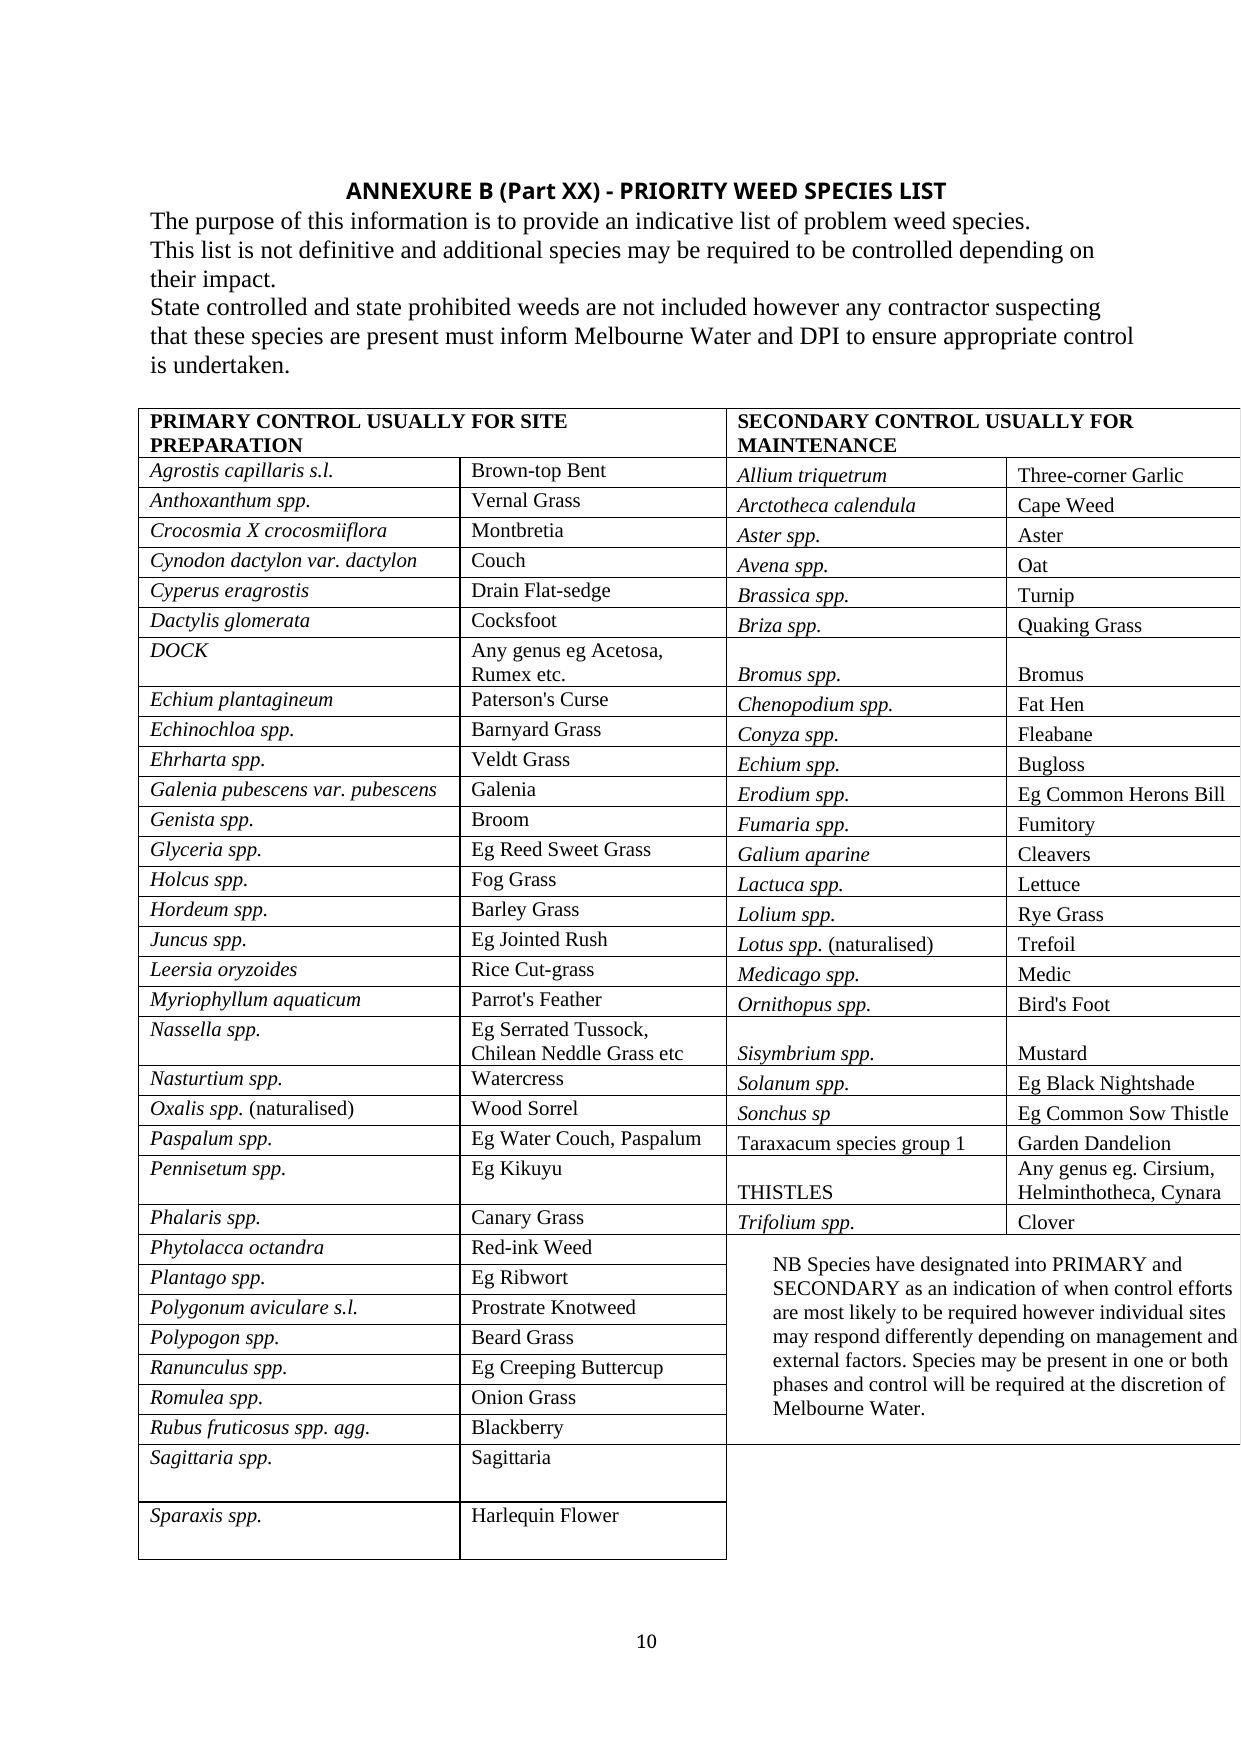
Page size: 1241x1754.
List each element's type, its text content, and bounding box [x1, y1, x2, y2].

table_cell Fog Grass [461, 867, 726, 896]
table_cell Phalaris spp. [139, 1205, 459, 1234]
table_cell Solanum spp. [727, 1066, 1006, 1095]
table_cell Pennisetum spp. [139, 1156, 459, 1204]
table_cell Any genus eg Acetosa, Rumex etc. [461, 638, 726, 686]
table_cell Myriophyllum aquaticum [139, 987, 459, 1016]
table_cell Paspalum spp. [139, 1126, 459, 1155]
table_cell Bromus [1007, 638, 1240, 686]
table_cell Harlequin Flower [461, 1503, 726, 1559]
table_header SECONDARY CONTROL USUALLY FOR MAINTENANCE [727, 409, 1240, 457]
table_cell Phytolacca octandra [139, 1235, 459, 1264]
table_cell Veldt Grass [461, 747, 726, 776]
table_cell Any genus eg. Cirsium, Helminthotheca, Cynara [1007, 1156, 1240, 1204]
table_cell Briza spp. [727, 608, 1006, 637]
table_cell Trefoil [1007, 927, 1240, 956]
table_cell Sagittaria [461, 1445, 726, 1501]
table_cell Bugloss [1007, 747, 1240, 776]
table_cell Romulea spp. [139, 1385, 459, 1414]
table_cell Rye Grass [1007, 897, 1240, 926]
table_cell Prostrate Knotweed [461, 1295, 726, 1324]
table_cell Broom [461, 807, 726, 836]
table_cell Sonchus sp [727, 1096, 1006, 1125]
table_cell Lolium spp. [727, 897, 1006, 926]
table_cell Turnip [1007, 578, 1240, 607]
table_cell THISTLES [727, 1156, 1006, 1204]
table_cell Echium spp. [727, 747, 1006, 776]
table_cell Leersia oryzoides [139, 957, 459, 986]
table_cell Sagittaria spp. [139, 1445, 459, 1501]
table_cell Polypogon spp. [139, 1325, 459, 1354]
table_cell Onion Grass [461, 1385, 726, 1414]
table_cell Vernal Grass [461, 488, 726, 517]
table_cell Three-corner Garlic [1007, 458, 1240, 487]
table_cell Glyceria spp. [139, 837, 459, 866]
table_cell Dactylis glomerata [139, 608, 459, 637]
table_cell Red-ink Weed [461, 1235, 726, 1264]
table_cell Quaking Grass [1007, 608, 1240, 637]
table_cell Sparaxis spp. [139, 1503, 459, 1559]
table_cell Eg Kikuyu [461, 1156, 726, 1204]
table_cell Garden Dandelion [1007, 1126, 1240, 1155]
table_cell Barnyard Grass [461, 717, 726, 746]
table_cell Ehrharta spp. [139, 747, 459, 776]
table_cell Plantago spp. [139, 1265, 459, 1294]
table_cell Sisymbrium spp. [727, 1017, 1006, 1065]
table_cell Avena spp. [727, 548, 1006, 577]
table_cell Conyza spp. [727, 717, 1006, 746]
table_cell Taraxacum species group 1 [727, 1126, 1006, 1155]
table_cell Galenia [461, 777, 726, 806]
table_cell Ornithopus spp. [727, 987, 1006, 1016]
table_cell Juncus spp. [139, 927, 459, 956]
table_cell Medic [1007, 957, 1240, 986]
table_cell Ranunculus spp. [139, 1355, 459, 1384]
table_cell Beard Grass [461, 1325, 726, 1354]
table_cell Bird's Foot [1007, 987, 1240, 1016]
table_cell Mustard [1007, 1017, 1240, 1065]
table_cell Agrostis capillaris s.l. [139, 458, 459, 487]
table_header PRIMARY CONTROL USUALLY FOR SITE PREPARATION [139, 409, 726, 457]
table_cell Eg Reed Sweet Grass [461, 837, 726, 866]
table_cell Couch [461, 548, 726, 577]
table_cell Cape Weed [1007, 488, 1240, 517]
table_cell Allium triquetrum [727, 458, 1006, 487]
table_cell Polygonum aviculare s.l. [139, 1295, 459, 1324]
table_cell Aster spp. [727, 518, 1006, 547]
table_cell Nasturtium spp. [139, 1066, 459, 1095]
table_cell Brown-top Bent [461, 458, 726, 487]
table_cell Holcus spp. [139, 867, 459, 896]
table_cell Crocosmia X crocosmiiflora [139, 518, 459, 547]
table_cell Barley Grass [461, 897, 726, 926]
text The purpose of this information is to provide an indicative list of problem weed species. [150, 206, 1143, 235]
table_cell Paterson's Curse [461, 687, 726, 716]
table_cell Cynodon dactylon var. dactylon [139, 548, 459, 577]
table_cell Eg Common Herons Bill [1007, 777, 1240, 806]
table_cell Eg Ribwort [461, 1265, 726, 1294]
table_cell Brassica spp. [727, 578, 1006, 607]
table_cell Medicago spp. [727, 957, 1006, 986]
table_cell Fat Hen [1007, 687, 1240, 716]
table_cell Watercress [461, 1066, 726, 1095]
table_cell Canary Grass [461, 1205, 726, 1234]
text This list is not definitive and additional species may be required to be controlled depending on their impact. [150, 235, 1143, 292]
table_cell Genista spp. [139, 807, 459, 836]
table_cell Cleavers [1007, 837, 1240, 866]
table_cell Lactuca spp. [727, 867, 1006, 896]
text State controlled and state prohibited weeds are not included however any contractor suspecting that these species are present must inform Melbourne Water and DPI to ensure appropriate control is undertaken. [150, 292, 1143, 379]
table_cell Cocksfoot [461, 608, 726, 637]
text ANNEXURE B (Part XX) - PRIORITY WEED SPECIES LIST [150, 175, 1143, 206]
table_cell Echinochloa spp. [139, 717, 459, 746]
table_cell Drain Flat-sedge [461, 578, 726, 607]
table_cell DOCK [139, 638, 459, 686]
table_cell Bromus spp. [727, 638, 1006, 686]
table_cell Galenia pubescens var. pubescens [139, 777, 459, 806]
table_cell Oat [1007, 548, 1240, 577]
table_cell Nassella spp. [139, 1017, 459, 1065]
table_cell Galium aparine [727, 837, 1006, 866]
table_cell Eg Black Nightshade [1007, 1066, 1240, 1095]
table_cell Eg Serrated Tussock, Chilean Neddle Grass etc [461, 1017, 726, 1065]
table_cell Anthoxanthum spp. [139, 488, 459, 517]
table_cell NB Species have designated into PRIMARY and SECONDARY as an indication of when control efforts are most likely to be required however individual sites may respond differently depending on management and external factors. Species may be present in one or both phases and control will be required at the discretion of Melbourne Water. [727, 1235, 1240, 1444]
table_cell Oxalis spp. (naturalised) [139, 1096, 459, 1125]
table_cell Parrot's Feather [461, 987, 726, 1016]
table_cell Eg Common Sow Thistle [1007, 1096, 1240, 1125]
table_cell Clover [1007, 1205, 1240, 1234]
table_cell Rice Cut-grass [461, 957, 726, 986]
table_cell Cyperus eragrostis [139, 578, 459, 607]
table_cell Eg Jointed Rush [461, 927, 726, 956]
table_cell Aster [1007, 518, 1240, 547]
table_cell Fumaria spp. [727, 807, 1006, 836]
table_cell Eg Water Couch, Paspalum [461, 1126, 726, 1155]
table_cell Wood Sorrel [461, 1096, 726, 1125]
table_cell Echium plantagineum [139, 687, 459, 716]
table_cell Blackberry [461, 1415, 726, 1444]
table_cell Chenopodium spp. [727, 687, 1006, 716]
table_cell Trifolium spp. [727, 1205, 1006, 1234]
table_cell Lettuce [1007, 867, 1240, 896]
table_cell Fleabane [1007, 717, 1240, 746]
table_cell Montbretia [461, 518, 726, 547]
table_cell Lotus spp. (naturalised) [727, 927, 1006, 956]
table_cell Rubus fruticosus spp. agg. [139, 1415, 459, 1444]
table_cell Hordeum spp. [139, 897, 459, 926]
table_cell Erodium spp. [727, 777, 1006, 806]
table_cell Arctotheca calendula [727, 488, 1006, 517]
table_cell Eg Creeping Buttercup [461, 1355, 726, 1384]
table_cell Fumitory [1007, 807, 1240, 836]
